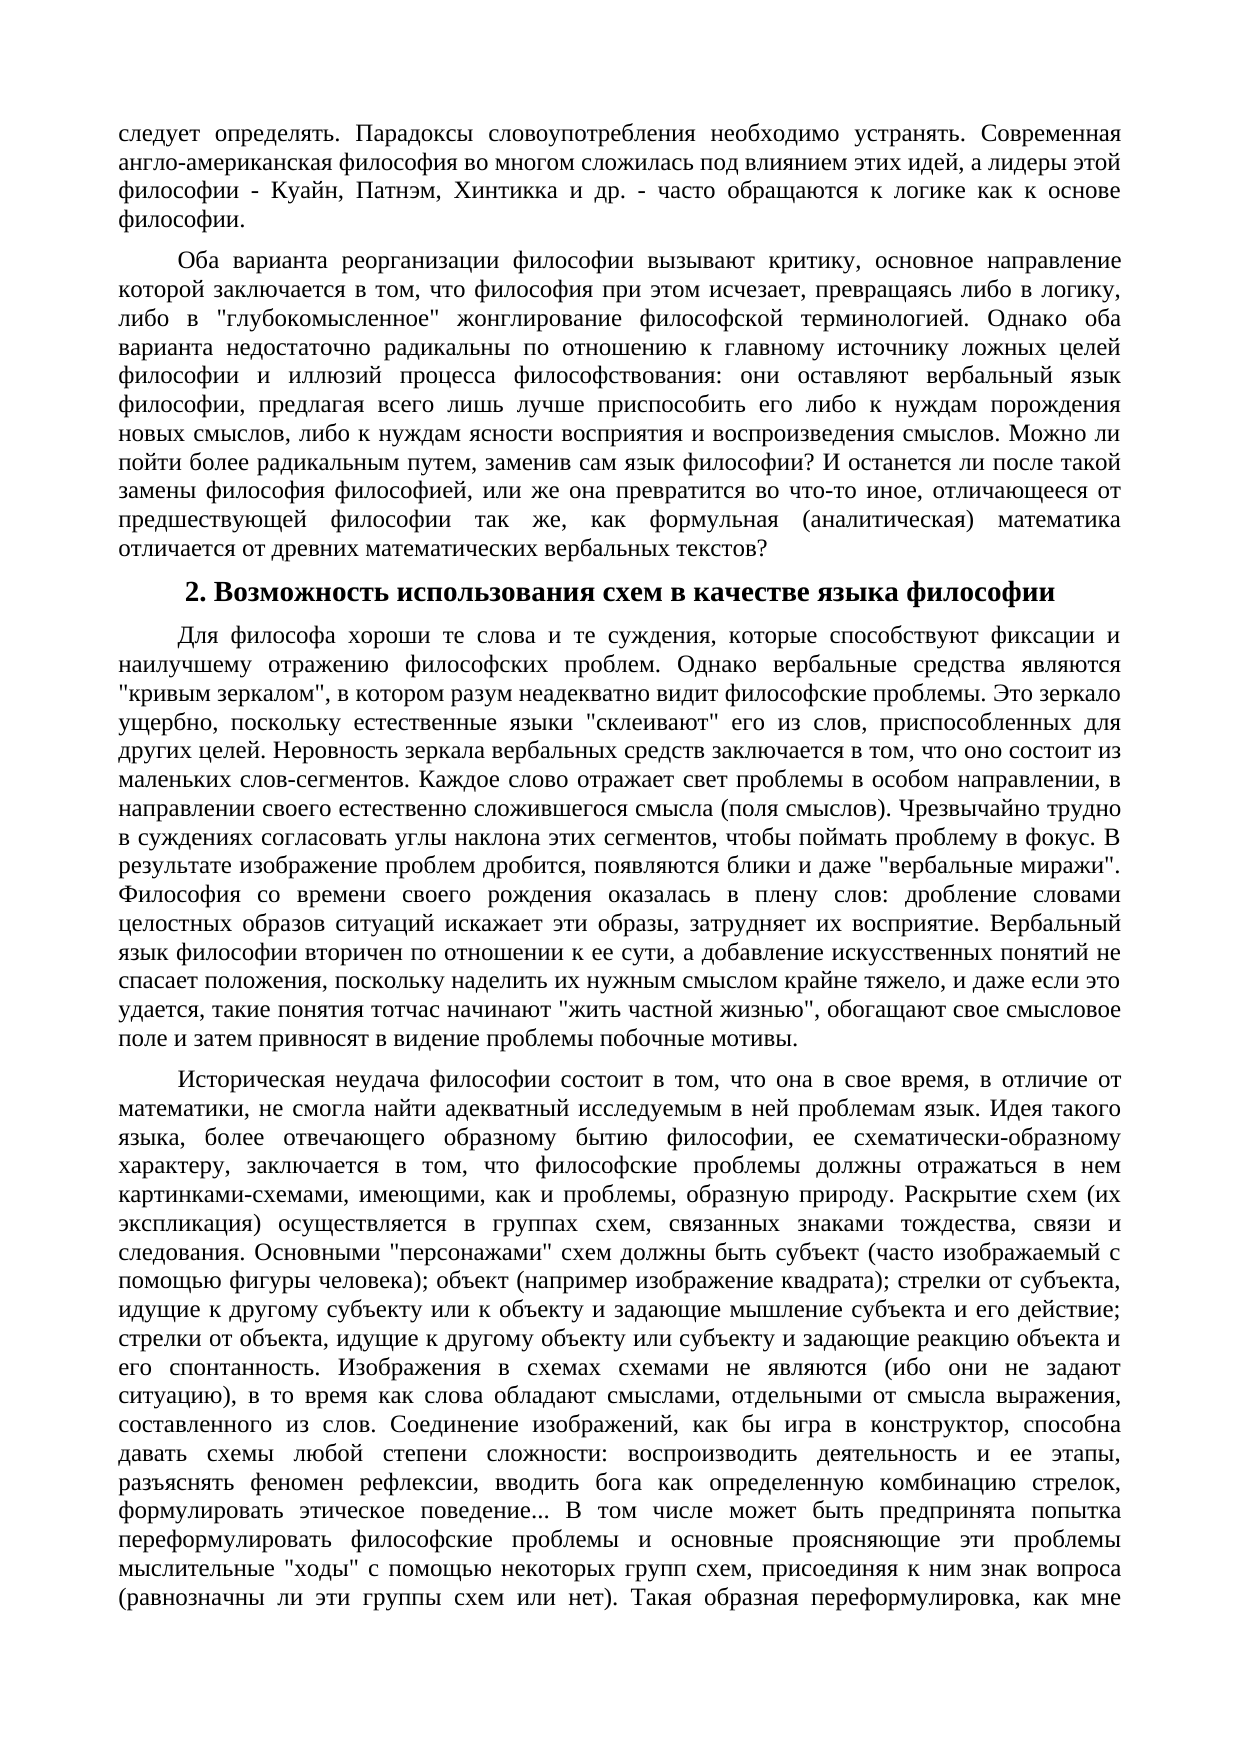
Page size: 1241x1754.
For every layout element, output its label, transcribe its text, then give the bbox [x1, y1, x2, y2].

text Оба варианта реорганизации философии вызывают критику, основное направление которой заключается в том, что философия при этом исчезает, превращаясь либо в логику, либо в "глубокомысленное" жонглирование философской терминологией. Однако оба варианта недостаточно радикальны по отношению к главному источнику ложных целей философии и иллюзий процесса философствования: они оставляют вербальный язык философии, предлагая всего лишь лучше приспособить его либо к нуждам порождения новых смыслов, либо к нуждам ясности восприятия и воспроизведения смыслов. Можно ли пойти более радикальным путем, заменив сам язык философии? И останется ли после такой замены философия философией, или же она превратится во что-то иное, отличающееся от предшествующей философии так же, как формульная (аналитическая) математика отличается от древних математических вербальных текстов? [118, 246, 1122, 562]
text Для философа хороши те слова и те суждения, которые способствуют фиксации и наилучшему отражению философских проблем. Однако вербальные средства являются "кривым зеркалом", в котором разум неадекватно видит философские проблемы. Это зеркало ущербно, поскольку естественные языки "склеивают" его из слов, приспособленных для других целей. Неровность зеркала вербальных средств заключается в том, что оно состоит из маленьких слов-сегментов. Каждое слово отражает свет проблемы в особом направлении, в направлении своего естественно сложившегося смысла (поля смыслов). Чрезвычайно трудно в суждениях согласовать углы наклона этих сегментов, чтобы поймать проблему в фокус. В результате изображение проблем дробится, появляются блики и даже "вербальные миражи". Философия со времени своего рождения оказалась в плену слов: дробление словами целостных образов ситуаций искажает эти образы, затрудняет их восприятие. Вербальный язык философии вторичен по отношении к ее сути, а добавление искусственных понятий не спасает положения, поскольку наделить их нужным смыслом крайне тяжело, и даже если это удается, такие понятия тотчас начинают "жить частной жизнью", обогащают свое смысловое поле и затем привносят в видение проблемы побочные мотивы. [118, 620, 1122, 1052]
text 2. Возможность использования схем в качестве языка философии [118, 574, 1122, 608]
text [118, 1064, 1122, 1610]
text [118, 118, 1122, 233]
